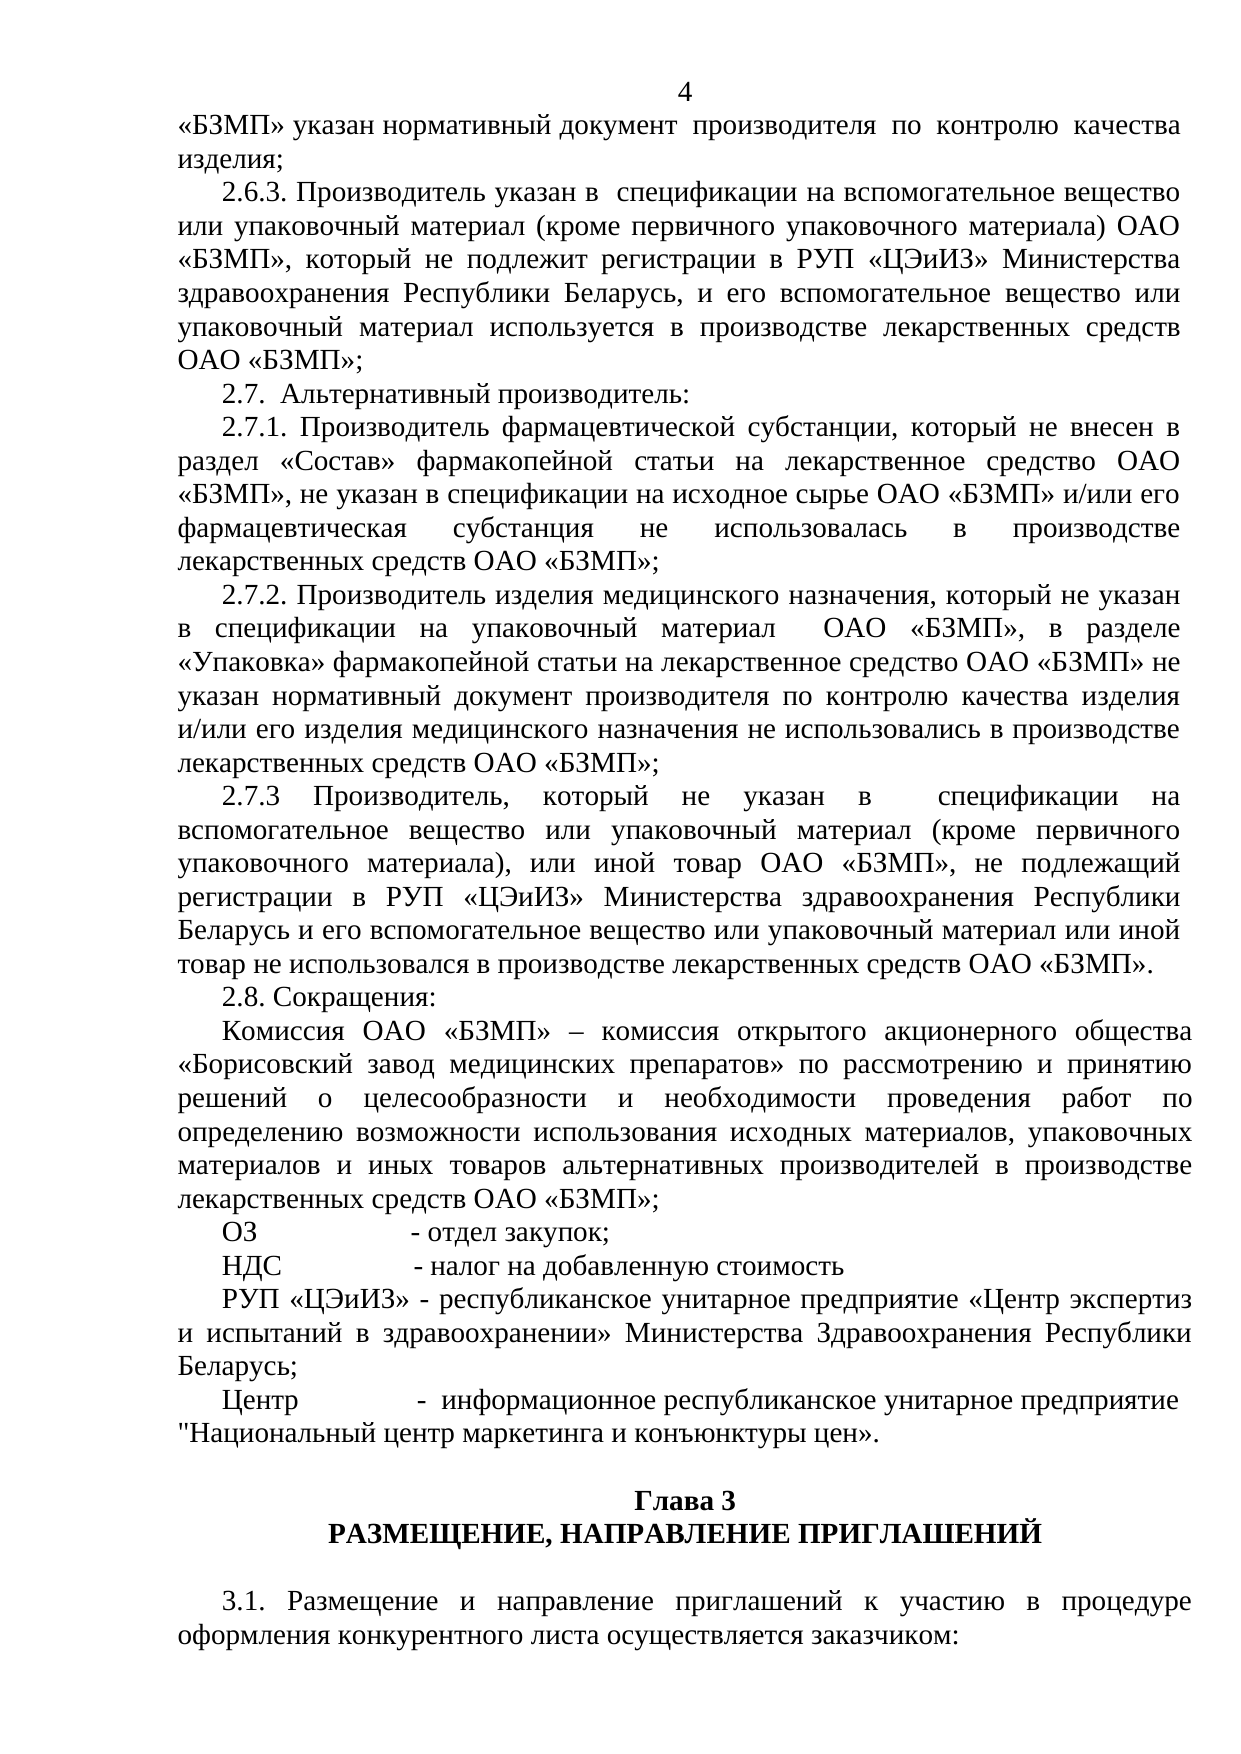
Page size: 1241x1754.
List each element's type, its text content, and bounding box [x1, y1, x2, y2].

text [177, 107, 1181, 174]
text 2.7.1. Производитель фармацевтической субстанции, который не внесен в раздел «Состав» фармакопейной статьи на лекарственное средство ОАО «БЗМП», не указан в спецификации на исходное сырье ОАО «БЗМП» и/или его фармацевтическая субстанция не использовалась в производстве лекарственных средств ОАО «БЗМП»; [177, 409, 1181, 577]
text РУП «ЦЭиИЗ» - республиканское унитарное предприятие «Центр экспертиз и испытаний в здравоохранении» Министерства Здравоохранения Республики Беларусь; [177, 1281, 1193, 1382]
text 2.6.3. Производитель указан в спецификации на вспомогательное вещество или упаковочный материал (кроме первичного упаковочного материала) ОАО «БЗМП», который не подлежит регистрации в РУП «ЦЭиИЗ» Министерства здравоохранения Республики Беларусь, и его вспомогательное вещество или упаковочный материал используется в производстве лекарственных средств ОАО «БЗМП»; [177, 174, 1181, 376]
text ОЗ - отдел закупок; [177, 1214, 1193, 1248]
text Комиссия ОАО «БЗМП» – комиссия открытого акционерного общества «Борисовский завод медицинских препаратов» по рассмотрению и принятию решений о целесообразности и необходимости проведения работ по определению возможности использования исходных материалов, упаковочных материалов и иных товаров альтернативных производителей в производстве лекарственных средств ОАО «БЗМП»; [177, 1013, 1193, 1214]
text 2.8. Сокращения: [177, 979, 1193, 1013]
text 2.7. Альтернативный производитель: [177, 376, 1181, 409]
text Центр - информационное республиканское унитарное предприятие "Национальный центр маркетинга и конъюнктуры цен». [177, 1382, 1181, 1449]
text 2.7.2. Производитель изделия медицинского назначения, который не указан в спецификации на упаковочный материал ОАО «БЗМП», в разделе «Упаковка» фармакопейной статьи на лекарственное средство ОАО «БЗМП» не указан нормативный документ производителя по контролю качества изделия и/или его изделия медицинского назначения не использовались в производстве лекарственных средств ОАО «БЗМП»; [177, 577, 1181, 778]
text РАЗМЕЩЕНИЕ, НАПРАВЛЕНИЕ ПРИГЛАШЕНИЙ [177, 1516, 1193, 1550]
text Глава 3 [177, 1483, 1193, 1516]
text НДС - налог на добавленную стоимость [177, 1248, 1193, 1281]
text 2.7.3 Производитель, который не указан в спецификации на вспомогательное вещество или упаковочный материал (кроме первичного упаковочного материала), или иной товар ОАО «БЗМП», не подлежащий регистрации в РУП «ЦЭиИЗ» Министерства здравоохранения Республики Беларусь и его вспомогательное вещество или упаковочный материал или иной товар не использовался в производстве лекарственных средств ОАО «БЗМП». [177, 778, 1181, 979]
text 3.1. Размещение и направление приглашений к участию в процедуре оформления конкурентного листа осуществляется заказчиком: [177, 1583, 1193, 1650]
